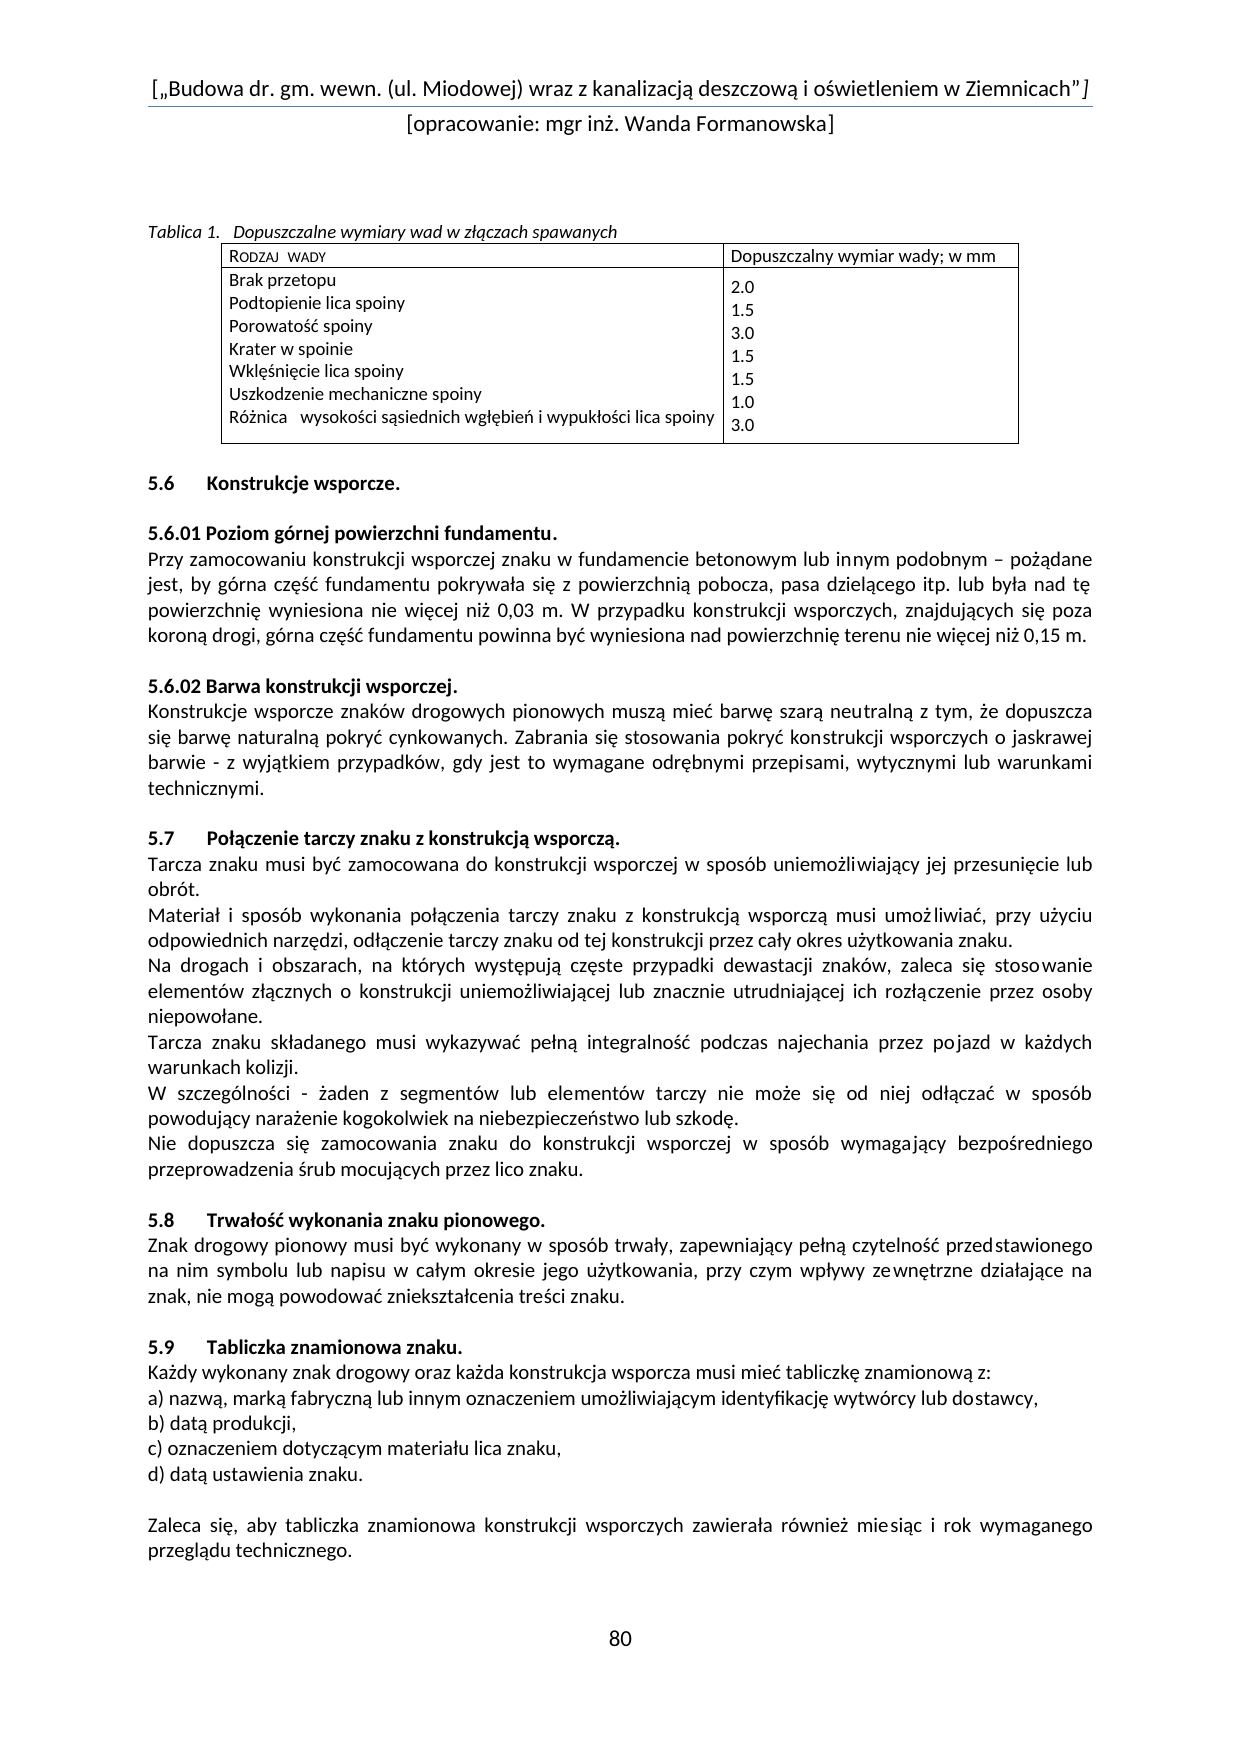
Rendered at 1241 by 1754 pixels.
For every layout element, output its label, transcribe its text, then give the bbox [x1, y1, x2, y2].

text c) oznaczeniem dotyczącym materiału lica znaku, [148, 1436, 1093, 1461]
text 5.9 Tabliczka znamionowa znaku. [148, 1334, 1093, 1359]
text Tarcza znaku musi być zamocowana do konstrukcji wsporczej w sposób uniemożliwiający jej przesunięcie lub obrót. [148, 851, 1093, 902]
text d) datą ustawienia znaku. [148, 1461, 1093, 1486]
text a) nazwą, marką fabryczną lub innym oznaczeniem umożliwiającym identyfikację wytwórcy lub dostawcy, [148, 1385, 1093, 1410]
text 5.6.01 Poziom górnej powierzchni fundamentu. [148, 521, 1093, 546]
subtitle Tablica 1. Dopuszczalne wymiary wad w złączach spawanych [148, 220, 1093, 243]
text Znak drogowy pionowy musi być wykonany w sposób trwały, zapewniający pełną czytelność przedstawionego na nim symbolu lub napisu w całym okresie jego użytkowania, przy czym wpływy zewnętrzne działające na znak, nie mogą powodować zniekształcenia treści znaku. [148, 1232, 1093, 1308]
text Zaleca się, aby tabliczka znamionowa konstrukcji wsporczych zawierała również miesiąc i rok wymaganego przeglądu technicznego. [148, 1512, 1093, 1563]
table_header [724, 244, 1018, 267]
text Konstrukcje wsporcze znaków drogowych pionowych muszą mieć barwę szarą neutralną z tym, że dopuszcza się barwę naturalną pokryć cynkowanych. Zabrania się stosowania pokryć konstrukcji wsporczych o jaskrawej barwie - z wyjątkiem przypadków, gdy jest to wymagane odrębnymi przepisami, wytycznymi lub warunkami technicznymi. [148, 698, 1093, 800]
text 5.8 Trwałość wykonania znaku pionowego. [148, 1207, 1093, 1232]
text Materiał i sposób wykonania połączenia tarczy znaku z konstrukcją wsporczą musi umożliwiać, przy użyciu odpowiednich narzędzi, odłączenie tarczy znaku od tej konstrukcji przez cały okres użytkowania znaku. [148, 902, 1093, 953]
text W szczególności - żaden z segmentów lub elementów tarczy nie może się od niej odłączać w sposób powodujący narażenie kogokolwiek na niebezpieczeństwo lub szkodę. [148, 1080, 1093, 1131]
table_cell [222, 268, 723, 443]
text Przy zamocowaniu konstrukcji wsporczej znaku w fundamencie betonowym lub innym podobnym – pożądane jest, by górna część fundamentu pokrywała się z powierzchnią pobocza, pasa dzielącego itp. lub była nad tę powierzchnię wyniesiona nie więcej niż 0,03 m. W przypadku konstrukcji wsporczych, znajdujących się poza koroną drogi, górna część fundamentu powinna być wyniesiona nad powierzchnię terenu nie więcej niż 0,15 m. [148, 546, 1093, 648]
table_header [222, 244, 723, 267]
text Każdy wykonany znak drogowy oraz każda konstrukcja wsporcza musi mieć tabliczkę znamionową z: [148, 1359, 1093, 1385]
text 5.7 Połączenie tarczy znaku z konstrukcją wsporczą. [148, 826, 1093, 851]
text Nie dopuszcza się zamocowania znaku do konstrukcji wsporczej w sposób wymagający bezpośredniego przeprowadzenia śrub mocujących przez lico znaku. [148, 1131, 1093, 1181]
text b) datą produkcji, [148, 1410, 1093, 1436]
text Na drogach i obszarach, na których występują częste przypadki dewastacji znaków, zaleca się stosowanie elementów złącznych o konstrukcji uniemożliwiającej lub znacznie utrudniającej ich rozłączenie przez osoby niepowołane. [148, 953, 1093, 1029]
text Tarcza znaku składanego musi wykazywać pełną integralność podczas najechania przez pojazd w każdych warunkach kolizji. [148, 1029, 1093, 1080]
text 5.6 Konstrukcje wsporcze. [148, 470, 1093, 495]
text 5.6.02 Barwa konstrukcji wsporczej. [148, 673, 1093, 698]
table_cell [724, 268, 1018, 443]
